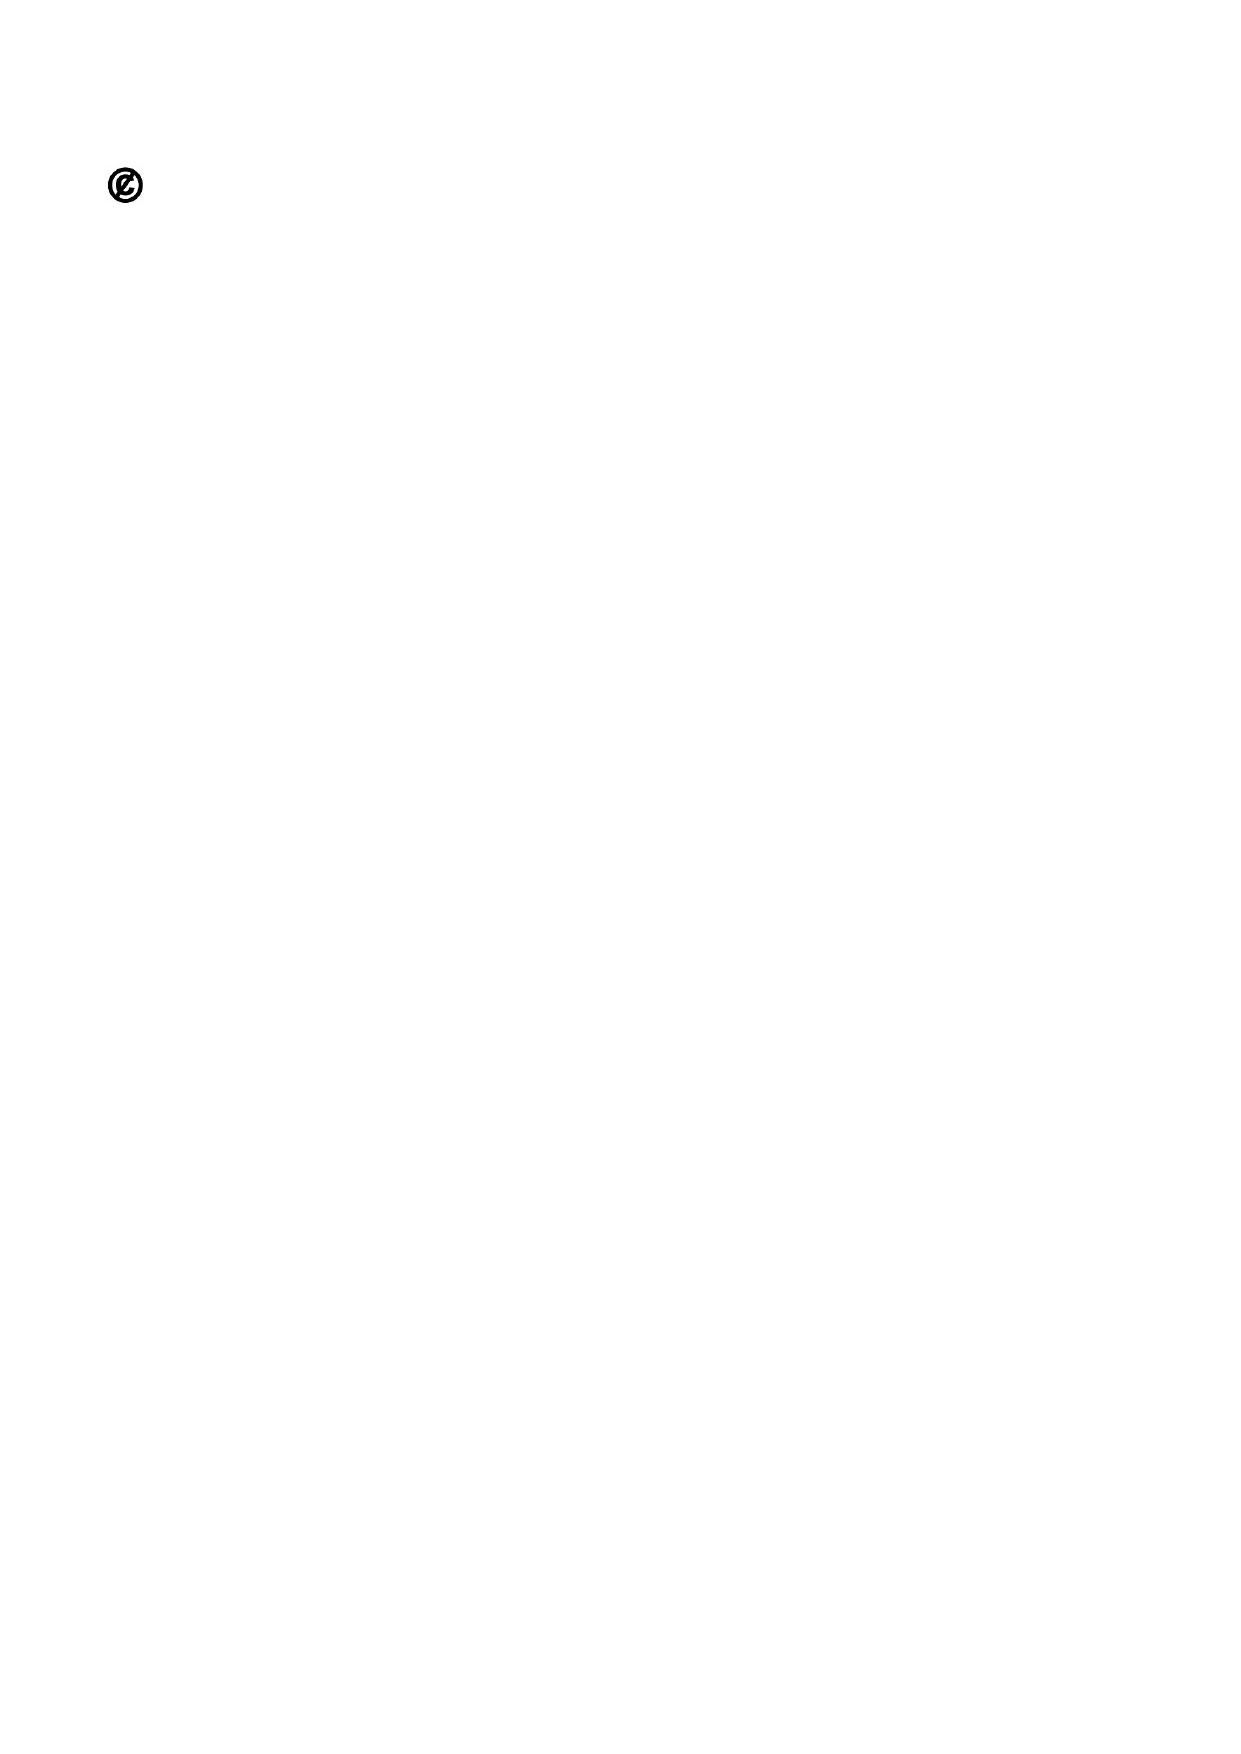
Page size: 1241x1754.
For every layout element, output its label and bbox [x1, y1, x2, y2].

picture [105, 164, 144, 204]
